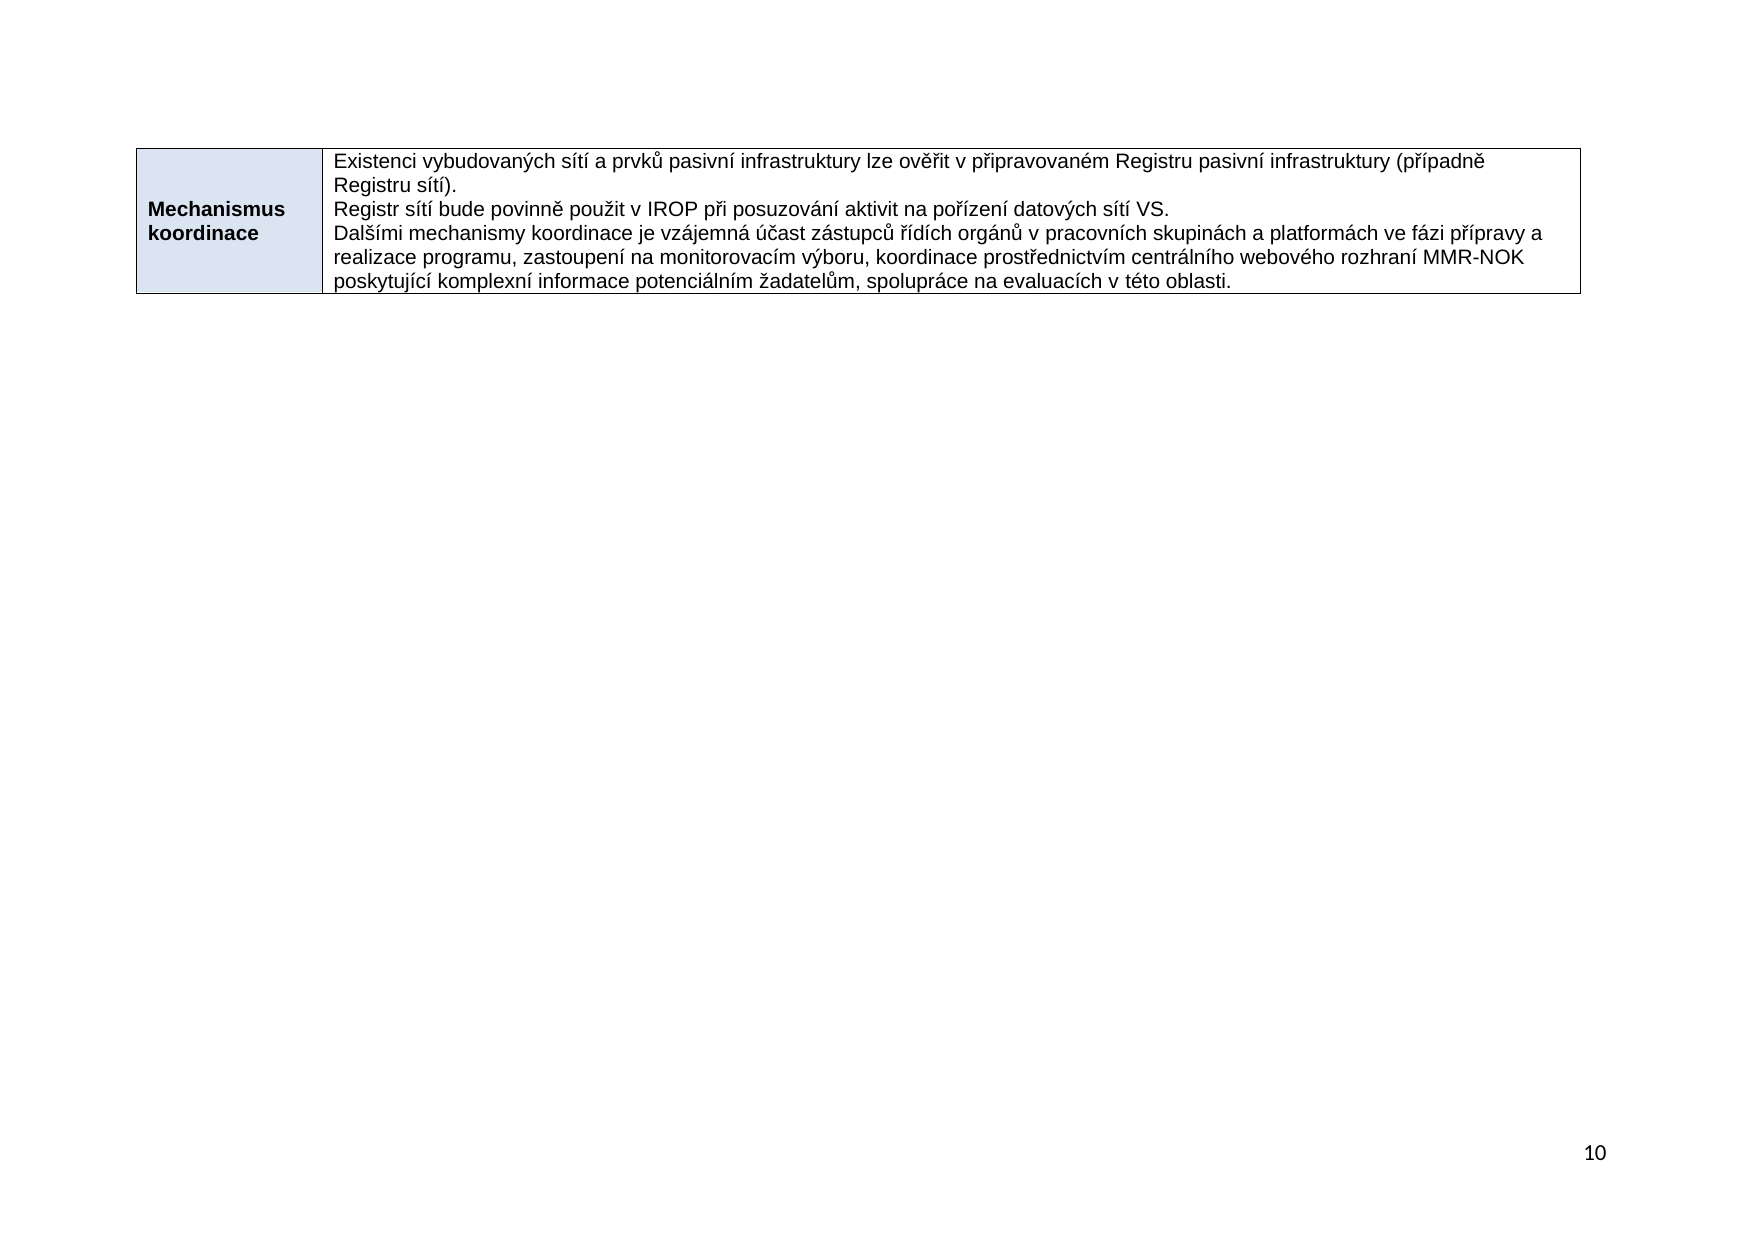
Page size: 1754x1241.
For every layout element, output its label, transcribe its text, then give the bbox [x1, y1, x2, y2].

table_cell Mechanismus koordinace [137, 149, 322, 292]
table_cell Existenci vybudovaných sítí a prvků pasivní infrastruktury lze ověřit v připravovaném Registru pasivní infrastruktury (případně Registru sítí). Registr sítí bude povinně použit v IROP při posuzování aktivit na pořízení datových sítí VS. Dalšími mechanismy koordinace je vzájemná účast zástupců řídích orgánů v pracovních skupinách a platformách ve fázi přípravy a realizace programu, zastoupení na monitorovacím výboru, koordinace prostřednictvím centrálního webového rozhraní MMR-NOK poskytující komplexní informace potenciálním žadatelům, spolupráce na evaluacích v této oblasti. [323, 149, 1580, 292]
